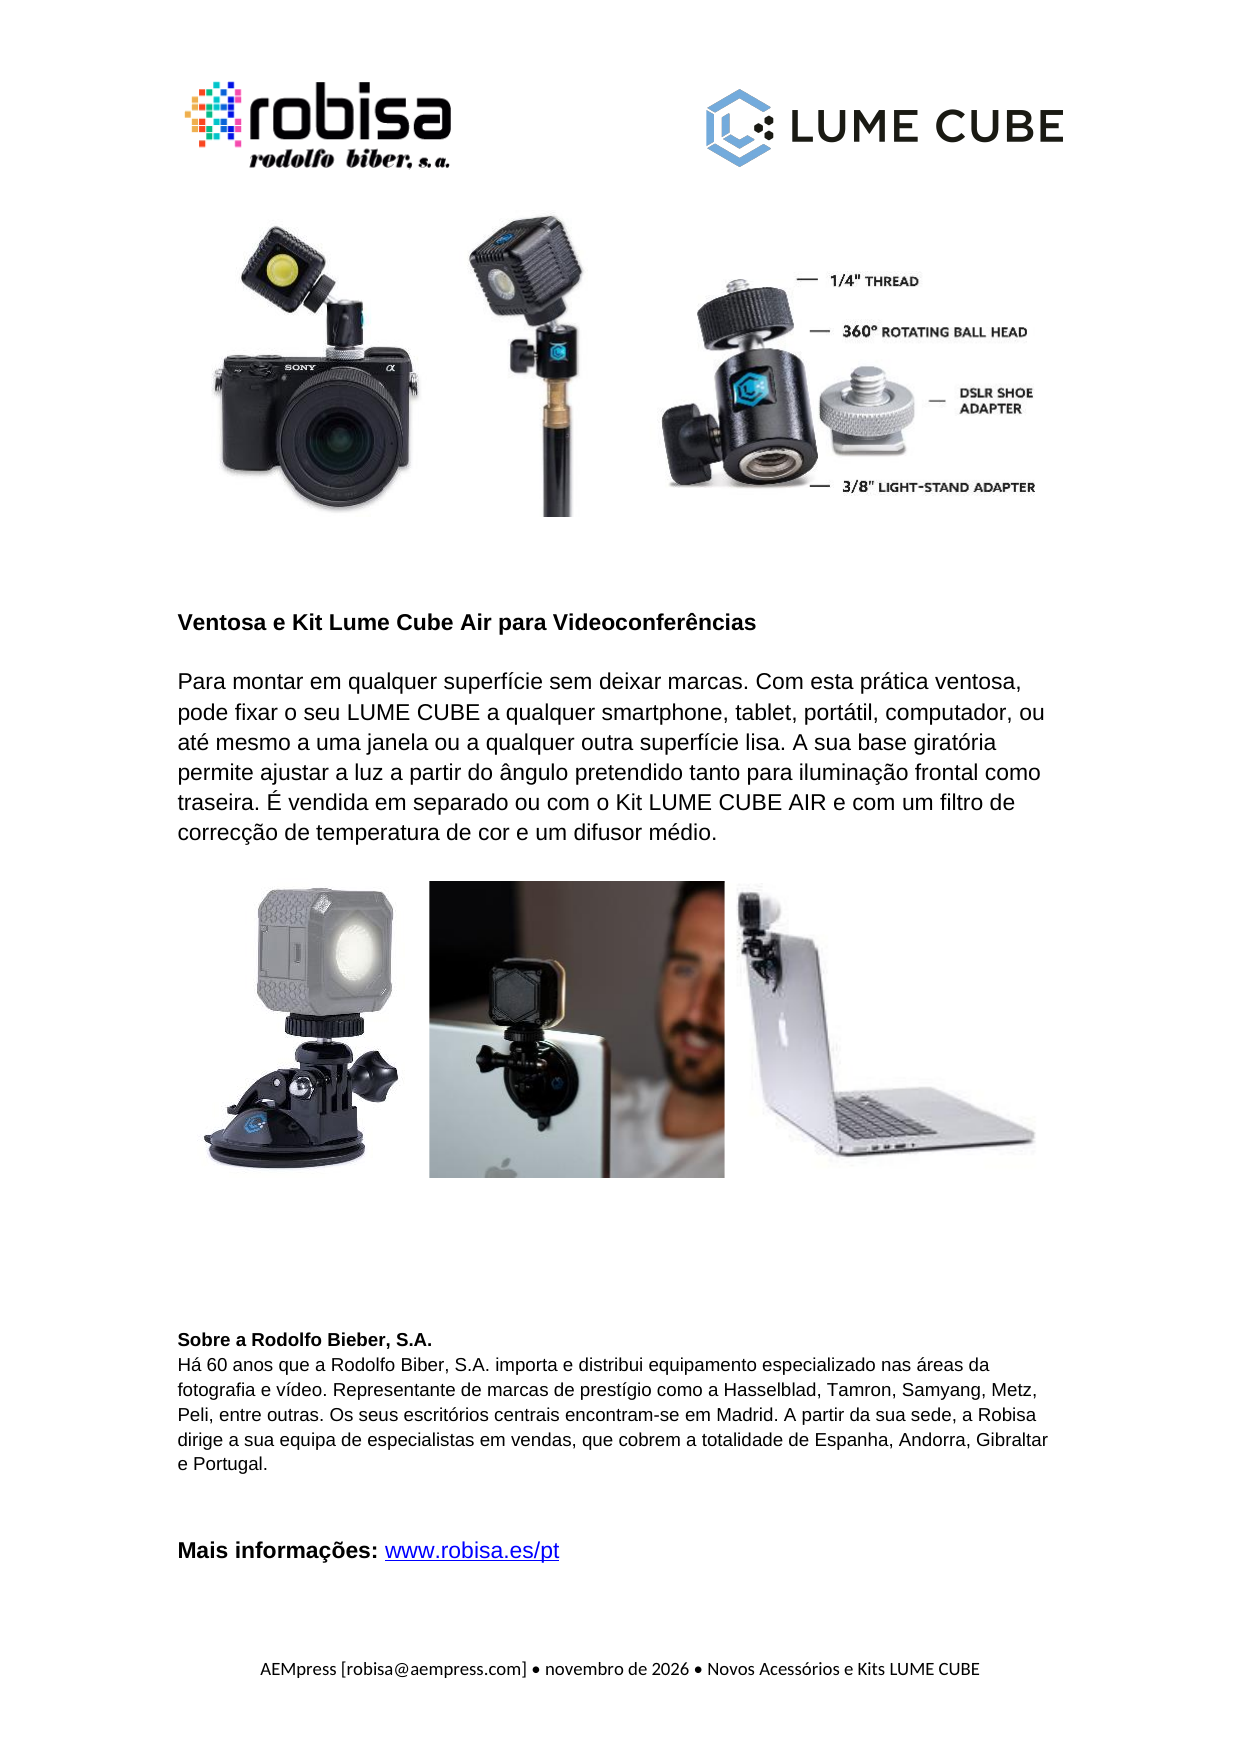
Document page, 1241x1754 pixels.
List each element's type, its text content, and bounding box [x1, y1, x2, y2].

picture [177, 73, 463, 175]
text Sobre a Rodolfo Bieber, S.A. Há 60 anos que a Rodolfo Biber, S.A. importa e distribui equipamento especializado nas áreas da fotografia e vídeo. Representante de marcas de prestígio como a Hasselblad, Tamron, Samyang, Metz, Peli, entre outras. Os seus escritórios centrais encontram-se em Madrid. A partir da sua sede, a Robisa dirige a sua equipa de especialistas em vendas, que cobrem a totalidade de Espanha, Andorra, Gibraltar e Portugal. [177, 1329, 1063, 1475]
picture [195, 202, 1045, 517]
picture [181, 878, 1049, 1178]
text Mais informações: www.robisa.es/pt [177, 1507, 1063, 1596]
text Ventosa e Kit Lume Cube Air para Videoconferências [177, 609, 1063, 635]
text Para montar em qualquer superfície sem deixar marcas. Com esta prática ventosa, pode fixar o seu LUME CUBE a qualquer smartphone, tablet, portátil, computador, ou até mesmo a uma janela ou a qualquer outra superfície lisa. A sua base giratória permite ajustar a luz a partir do ângulo pretendido tanto para iluminação frontal como traseira. É vendida em separado ou com o Kit LUME CUBE AIR e com um filtro de correcção de temperatura de cor e um difusor médio. [177, 668, 1063, 846]
picture [706, 89, 1063, 167]
